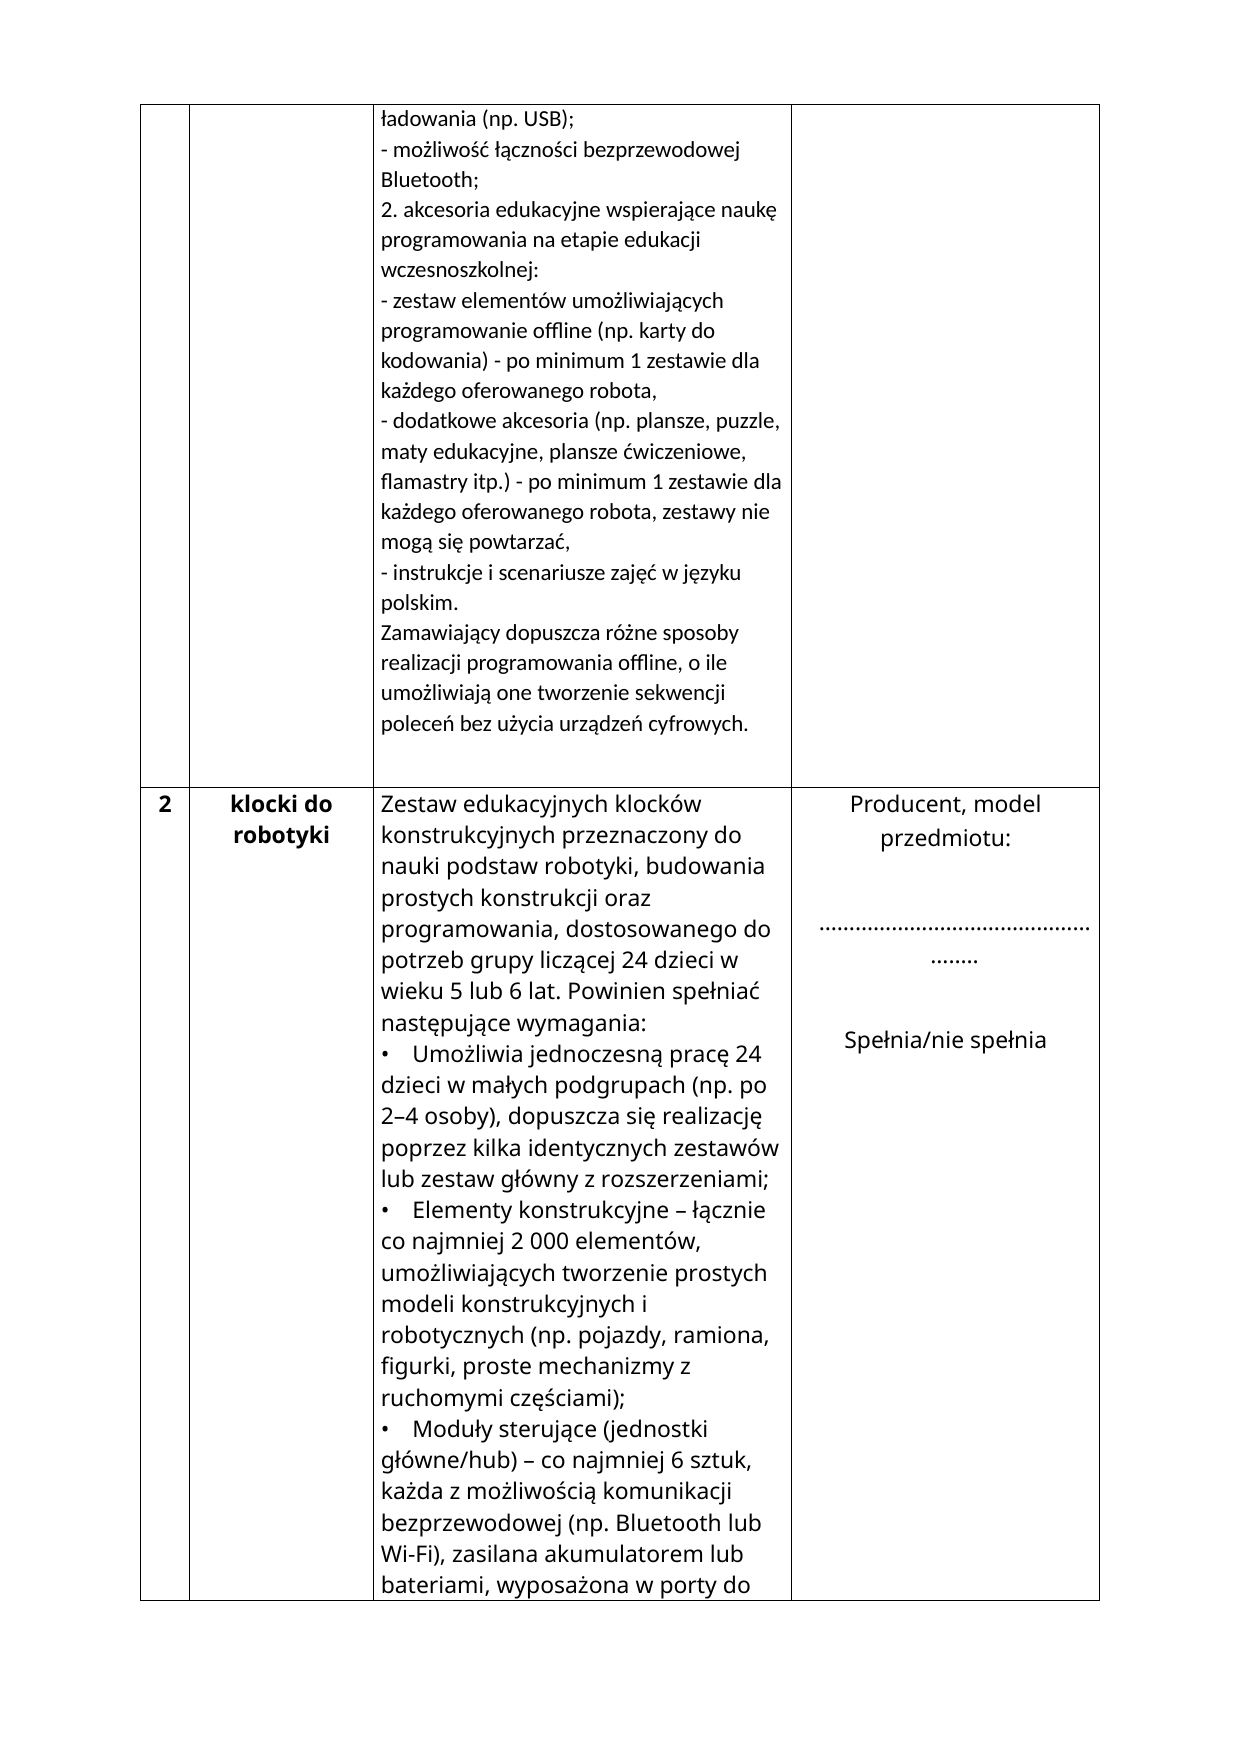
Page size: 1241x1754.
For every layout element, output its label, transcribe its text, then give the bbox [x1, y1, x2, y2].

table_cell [190, 105, 373, 787]
table_cell klocki do robotyki [190, 788, 373, 1600]
table_cell 2 [141, 105, 189, 787]
table_cell 2 [141, 788, 189, 1600]
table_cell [792, 105, 1099, 787]
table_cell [792, 788, 1099, 1600]
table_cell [374, 105, 791, 787]
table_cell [374, 788, 791, 1600]
